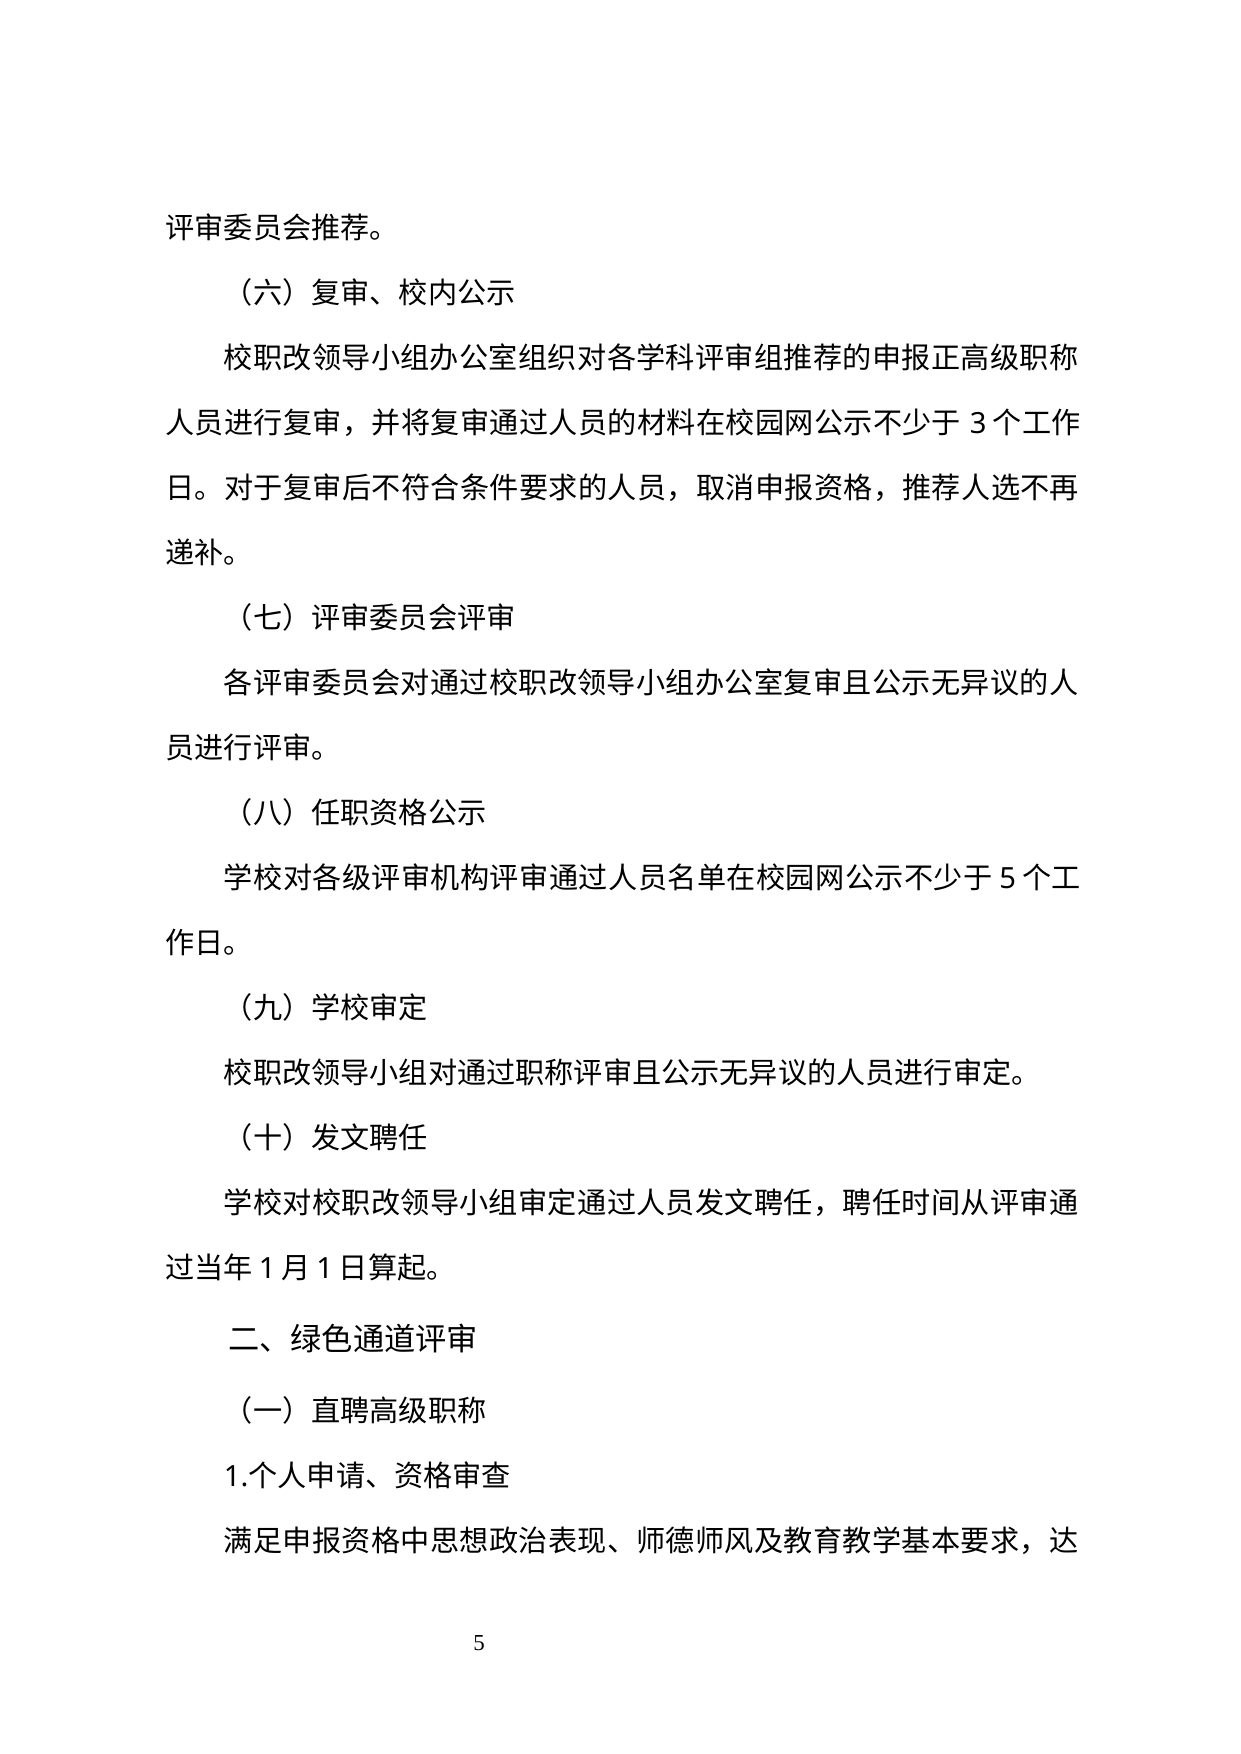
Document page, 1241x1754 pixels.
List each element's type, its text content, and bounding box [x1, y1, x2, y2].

text 1.个人申请、资格审查 [165, 1441, 1081, 1506]
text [165, 1506, 1081, 1571]
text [165, 193, 1081, 258]
text （十）发文聘任 [165, 1103, 1081, 1168]
text （八）任职资格公示 [165, 778, 1081, 843]
text 校职改领导小组对通过职称评审且公示无异议的人员进行审定。 [165, 1038, 1081, 1103]
text 各评审委员会对通过校职改领导小组办公室复审且公示无异议的人员进行评审。 [165, 648, 1081, 778]
text 学校对各级评审机构评审通过人员名单在校园网公示不少于5个工作日。 [165, 843, 1081, 973]
text （六）复审、校内公示 [165, 258, 1081, 323]
text 学校对校职改领导小组审定通过人员发文聘任，聘任时间从评审通过当年1月1日算起。 [165, 1168, 1081, 1298]
text 校职改领导小组办公室组织对各学科评审组推荐的申报正高级职称人员进行复审，并将复审通过人员的材料在校园网公示不少于3个工作日。对于复审后不符合条件要求的人员，取消申报资格，推荐人选不再递补。 [165, 323, 1081, 583]
subtitle 二、绿色通道评审 [165, 1304, 1081, 1369]
text （一）直聘高级职称 [165, 1376, 1081, 1441]
text （九）学校审定 [165, 973, 1081, 1038]
text （七）评审委员会评审 [165, 583, 1081, 648]
